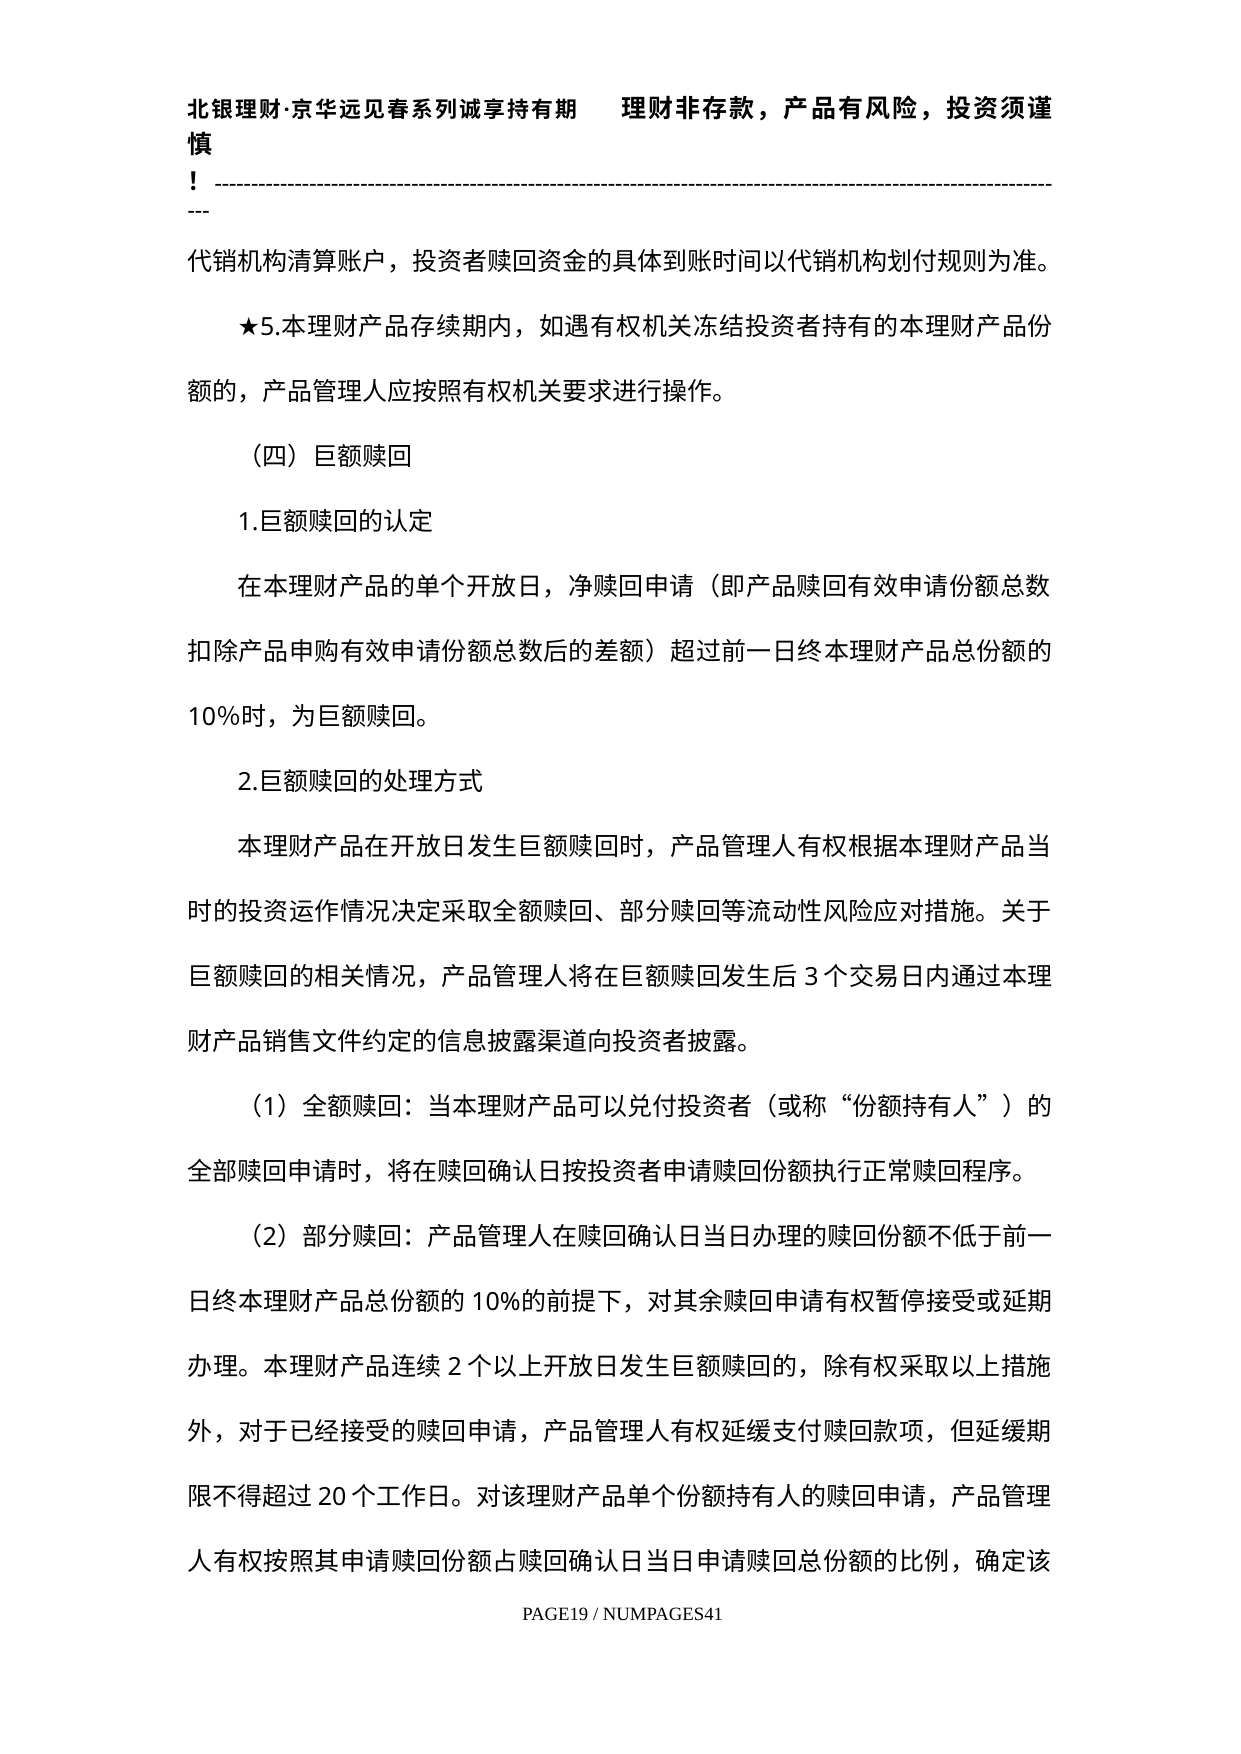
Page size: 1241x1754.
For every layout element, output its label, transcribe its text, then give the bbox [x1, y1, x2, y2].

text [187, 1202, 1053, 1592]
text 2.巨额赎回的处理方式 [187, 747, 1053, 812]
text （1）全额赎回：当本理财产品可以兑付投资者（或称“份额持有人”）的全部赎回申请时，将在赎回确认日按投资者申请赎回份额执行正常赎回程序。 [187, 1072, 1053, 1202]
text （四）巨额赎回 [187, 422, 1053, 487]
text 在本理财产品的单个开放日，净赎回申请（即产品赎回有效申请份额总数扣除产品申购有效申请份额总数后的差额）超过前一日终本理财产品总份额的10％时，为巨额赎回。 [187, 552, 1053, 747]
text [187, 227, 1053, 292]
text ★5.本理财产品存续期内，如遇有权机关冻结投资者持有的本理财产品份额的，产品管理人应按照有权机关要求进行操作。 [187, 292, 1053, 422]
text 本理财产品在开放日发生巨额赎回时，产品管理人有权根据本理财产品当时的投资运作情况决定采取全额赎回、部分赎回等流动性风险应对措施。关于巨额赎回的相关情况，产品管理人将在巨额赎回发生后3个交易日内通过本理财产品销售文件约定的信息披露渠道向投资者披露。 [187, 812, 1053, 1072]
text 1.巨额赎回的认定 [187, 487, 1053, 552]
